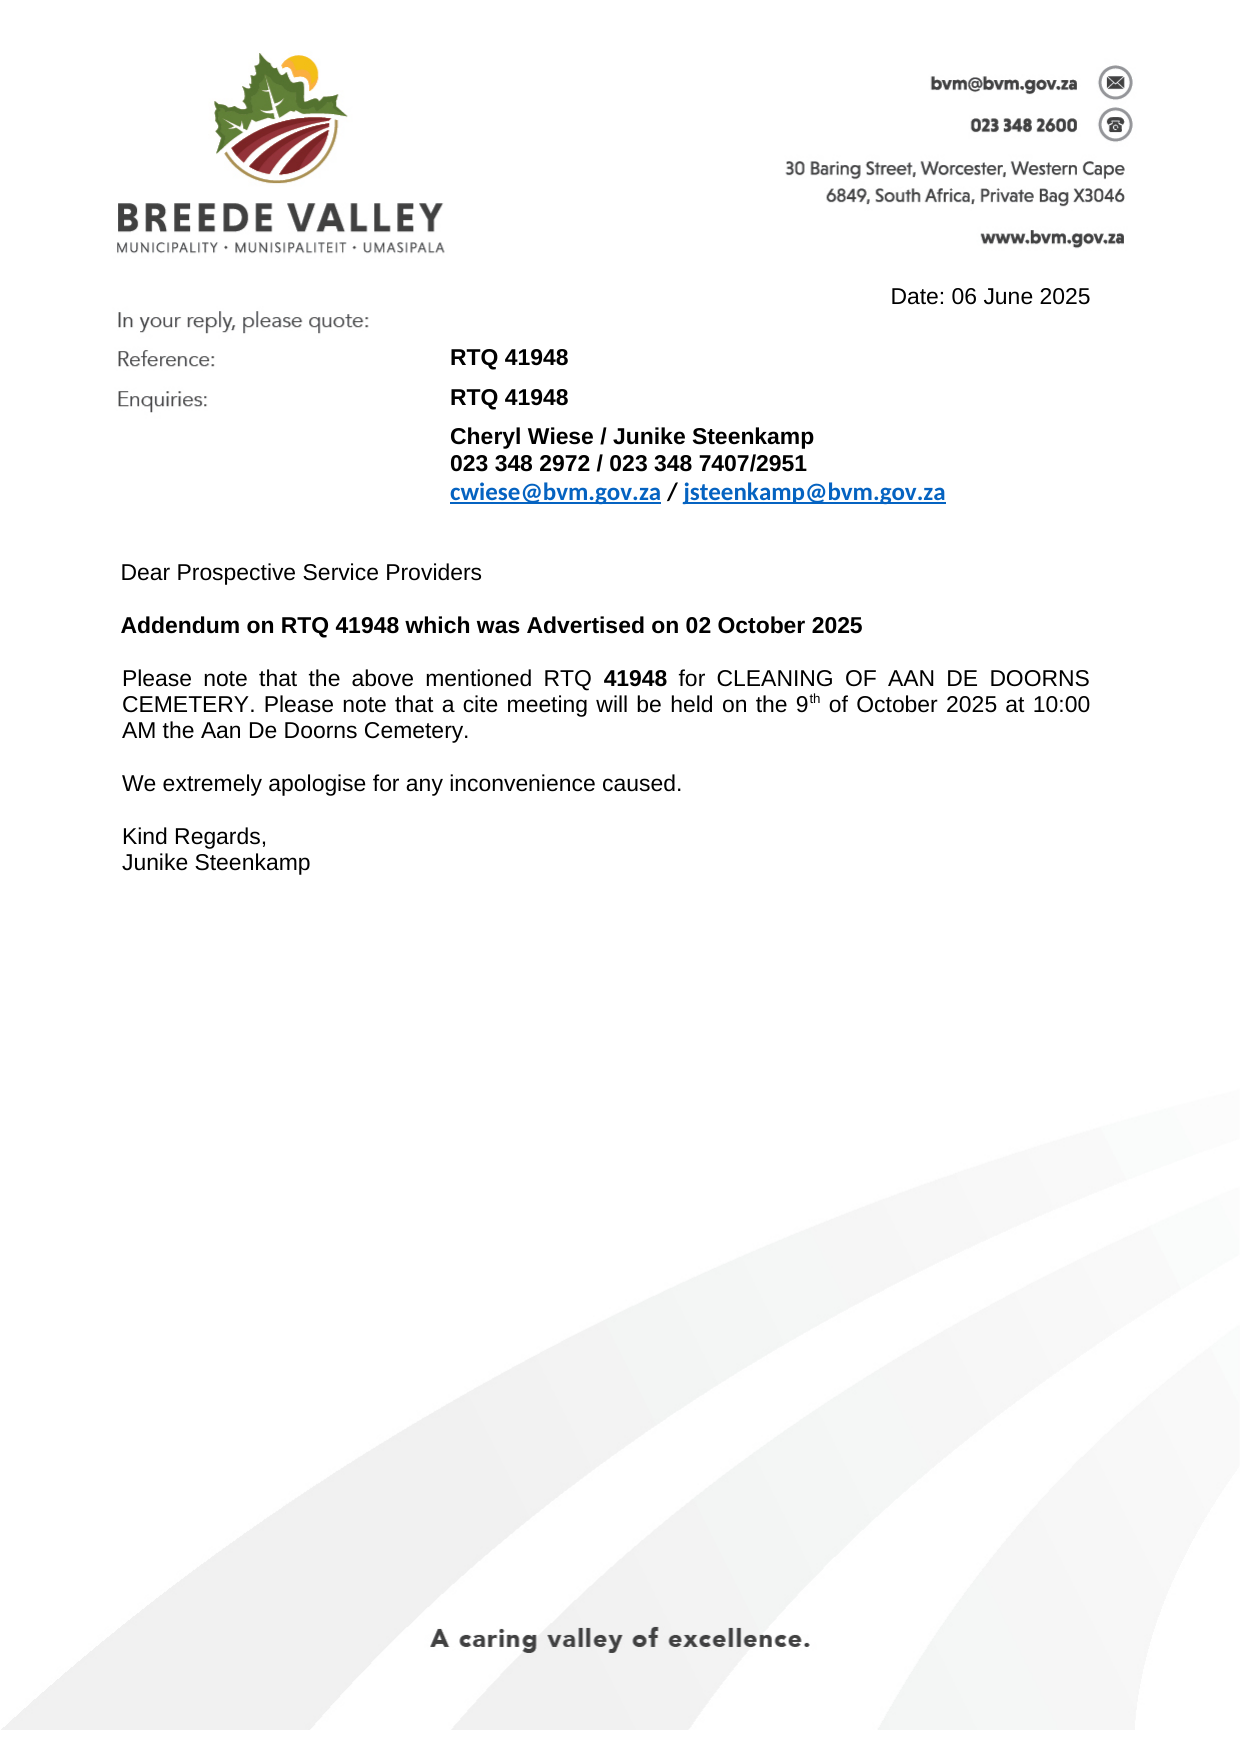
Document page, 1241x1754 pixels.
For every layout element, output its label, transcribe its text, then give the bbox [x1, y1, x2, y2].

text cwiese@bvm.gov.za / jsteenkamp@bvm.gov.za [165, 476, 1090, 506]
text 023 348 2972 / 023 348 7407/2951 [165, 449, 1090, 476]
text Junike Steenkamp [122, 849, 1090, 875]
text Please note that the above mentioned RTQ 41948 for CLEANING OF AAN DE DOORNS CEMETERY. Please note that a cite meeting will be held on the 9th of October 2025 at 10:00 AM the Aan De Doorns Cemetery. [122, 664, 1090, 744]
text RTQ 41948 [165, 384, 1090, 410]
text Date: 06 June 2025 [120, 283, 1090, 309]
text Cheryl Wiese / Junike Steenkamp [165, 423, 1090, 449]
text Kind Regards, [122, 823, 1090, 849]
text Addendum on RTQ 41948 which was Advertised on 02 October 2025 [120, 612, 1081, 638]
text RTQ 41948 [150, 344, 1090, 371]
text We extremely apologise for any inconvenience caused. [122, 770, 1090, 796]
picture [0, 0, 1241, 1730]
text Dear Prospective Service Providers [120, 559, 1125, 586]
